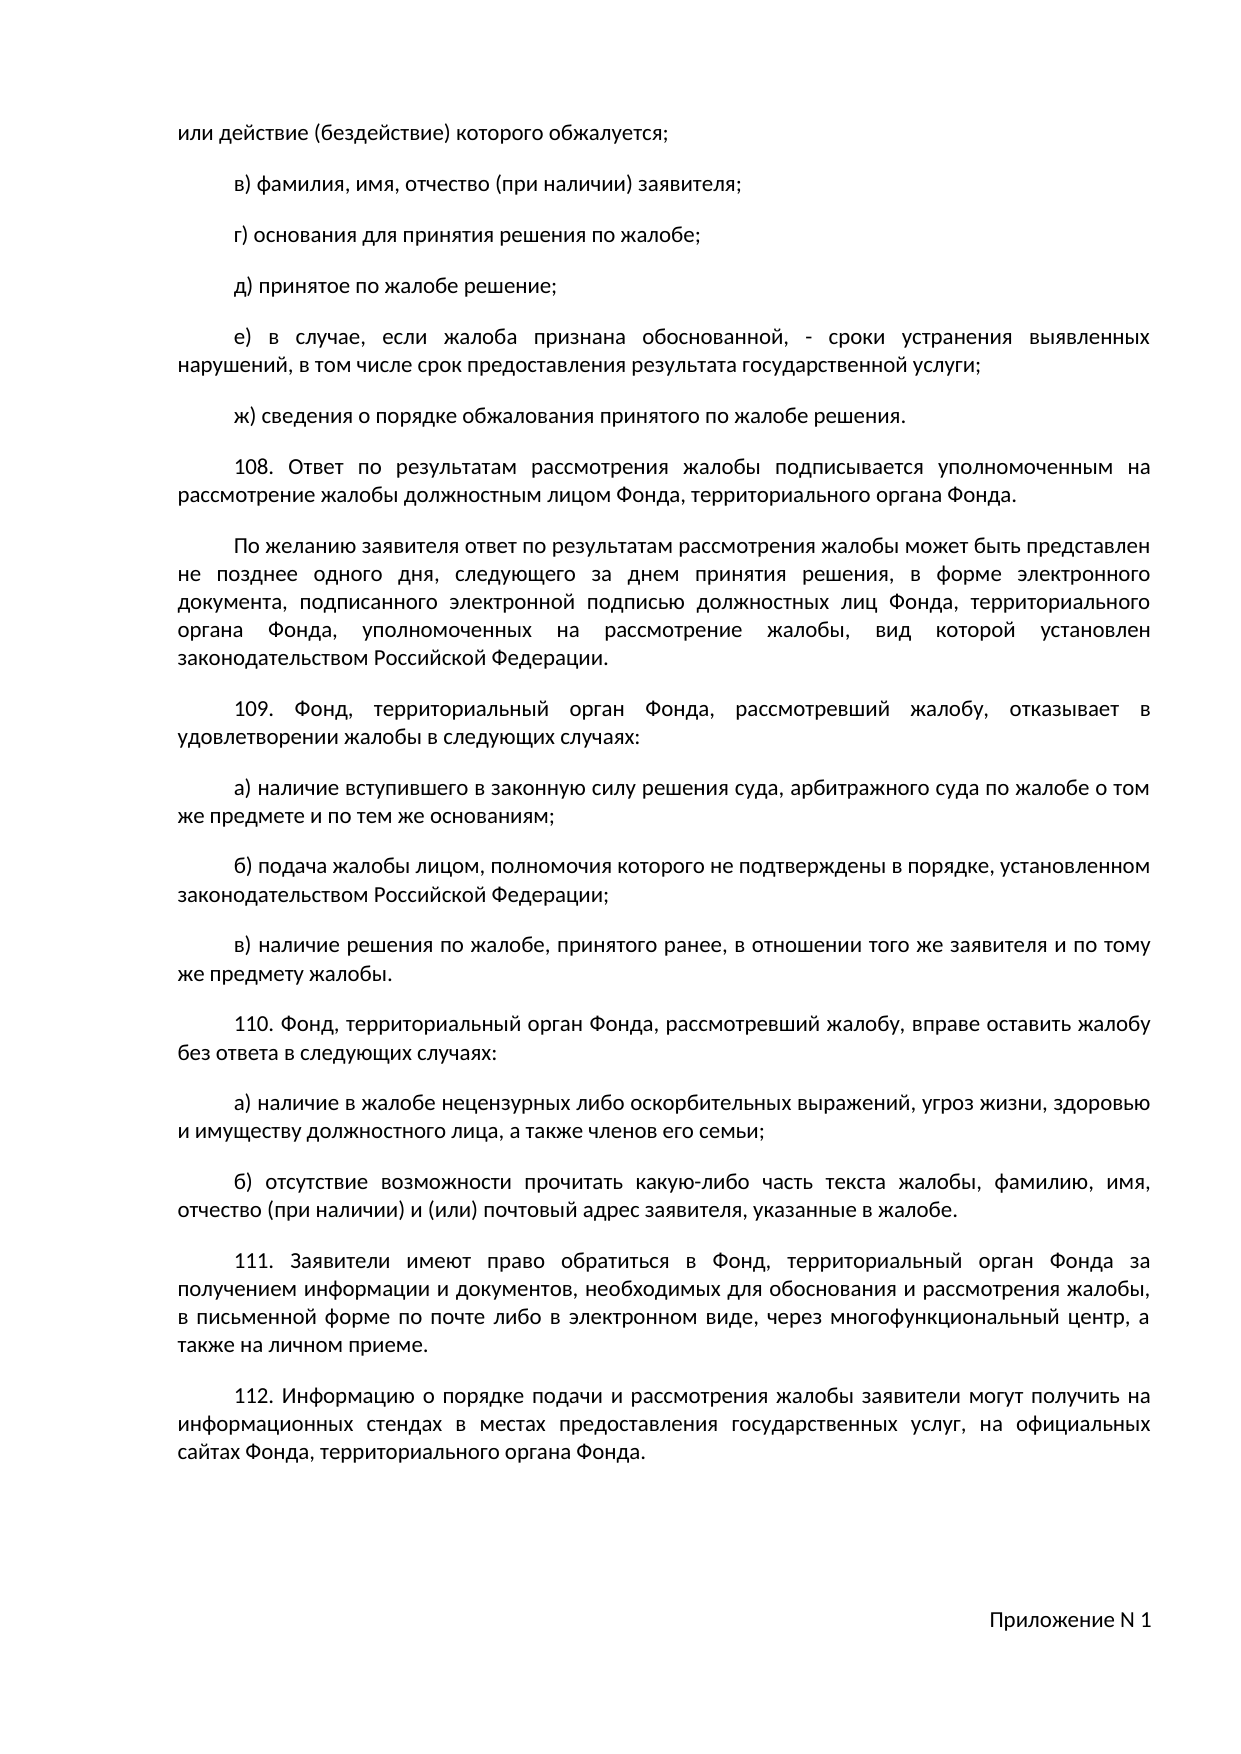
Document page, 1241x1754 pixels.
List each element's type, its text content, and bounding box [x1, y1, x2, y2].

text д) принятое по жалобе решение; [177, 271, 1152, 299]
text По желанию заявителя ответ по результатам рассмотрения жалобы может быть представлен не позднее одного дня, следующего за днем принятия решения, в форме электронного документа, подписанного электронной подписью должностных лиц Фонда, территориального органа Фонда, уполномоченных на рассмотрение жалобы, вид которой установлен законодательством Российской Федерации. [177, 531, 1152, 671]
text 112. Информацию о порядке подачи и рассмотрения жалобы заявители могут получить на информационных стендах в местах предоставления государственных услуг, на официальных сайтах Фонда, территориального органа Фонда. [177, 1381, 1152, 1466]
text 109. Фонд, территориальный орган Фонда, рассмотревший жалобу, отказывает в удовлетворении жалобы в следующих случаях: [177, 694, 1152, 750]
text б) подача жалобы лицом, полномочия которого не подтверждены в порядке, установленном законодательством Российской Федерации; [177, 852, 1152, 908]
text 108. Ответ по результатам рассмотрения жалобы подписывается уполномоченным на рассмотрение жалобы должностным лицом Фонда, территориального органа Фонда. [177, 452, 1152, 508]
text а) наличие вступившего в законную силу решения суда, арбитражного суда по жалобе о том же предмете и по тем же основаниям; [177, 773, 1152, 829]
text ж) сведения о порядке обжалования принятого по жалобе решения. [177, 401, 1152, 429]
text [177, 118, 1152, 146]
text 111. Заявители имеют право обратиться в Фонд, территориальный орган Фонда за получением информации и документов, необходимых для обоснования и рассмотрения жалобы, в письменной форме по почте либо в электронном виде, через многофункциональный центр, а также на личном приеме. [177, 1246, 1152, 1358]
text в) фамилия, имя, отчество (при наличии) заявителя; [177, 169, 1152, 197]
text 110. Фонд, территориальный орган Фонда, рассмотревший жалобу, вправе оставить жалобу без ответа в следующих случаях: [177, 1009, 1152, 1066]
text б) отсутствие возможности прочитать какую-либо часть текста жалобы, фамилию, имя, отчество (при наличии) и (или) почтовый адрес заявителя, указанные в жалобе. [177, 1167, 1152, 1223]
text г) основания для принятия решения по жалобе; [177, 220, 1152, 248]
text в) наличие решения по жалобе, принятого ранее, в отношении того же заявителя и по тому же предмету жалобы. [177, 931, 1152, 987]
text Приложение N 1 [177, 1606, 1152, 1634]
text е) в случае, если жалоба признана обоснованной, - сроки устранения выявленных нарушений, в том числе срок предоставления результата государственной услуги; [177, 322, 1152, 378]
text а) наличие в жалобе нецензурных либо оскорбительных выражений, угроз жизни, здоровью и имуществу должностного лица, а также членов его семьи; [177, 1088, 1152, 1144]
